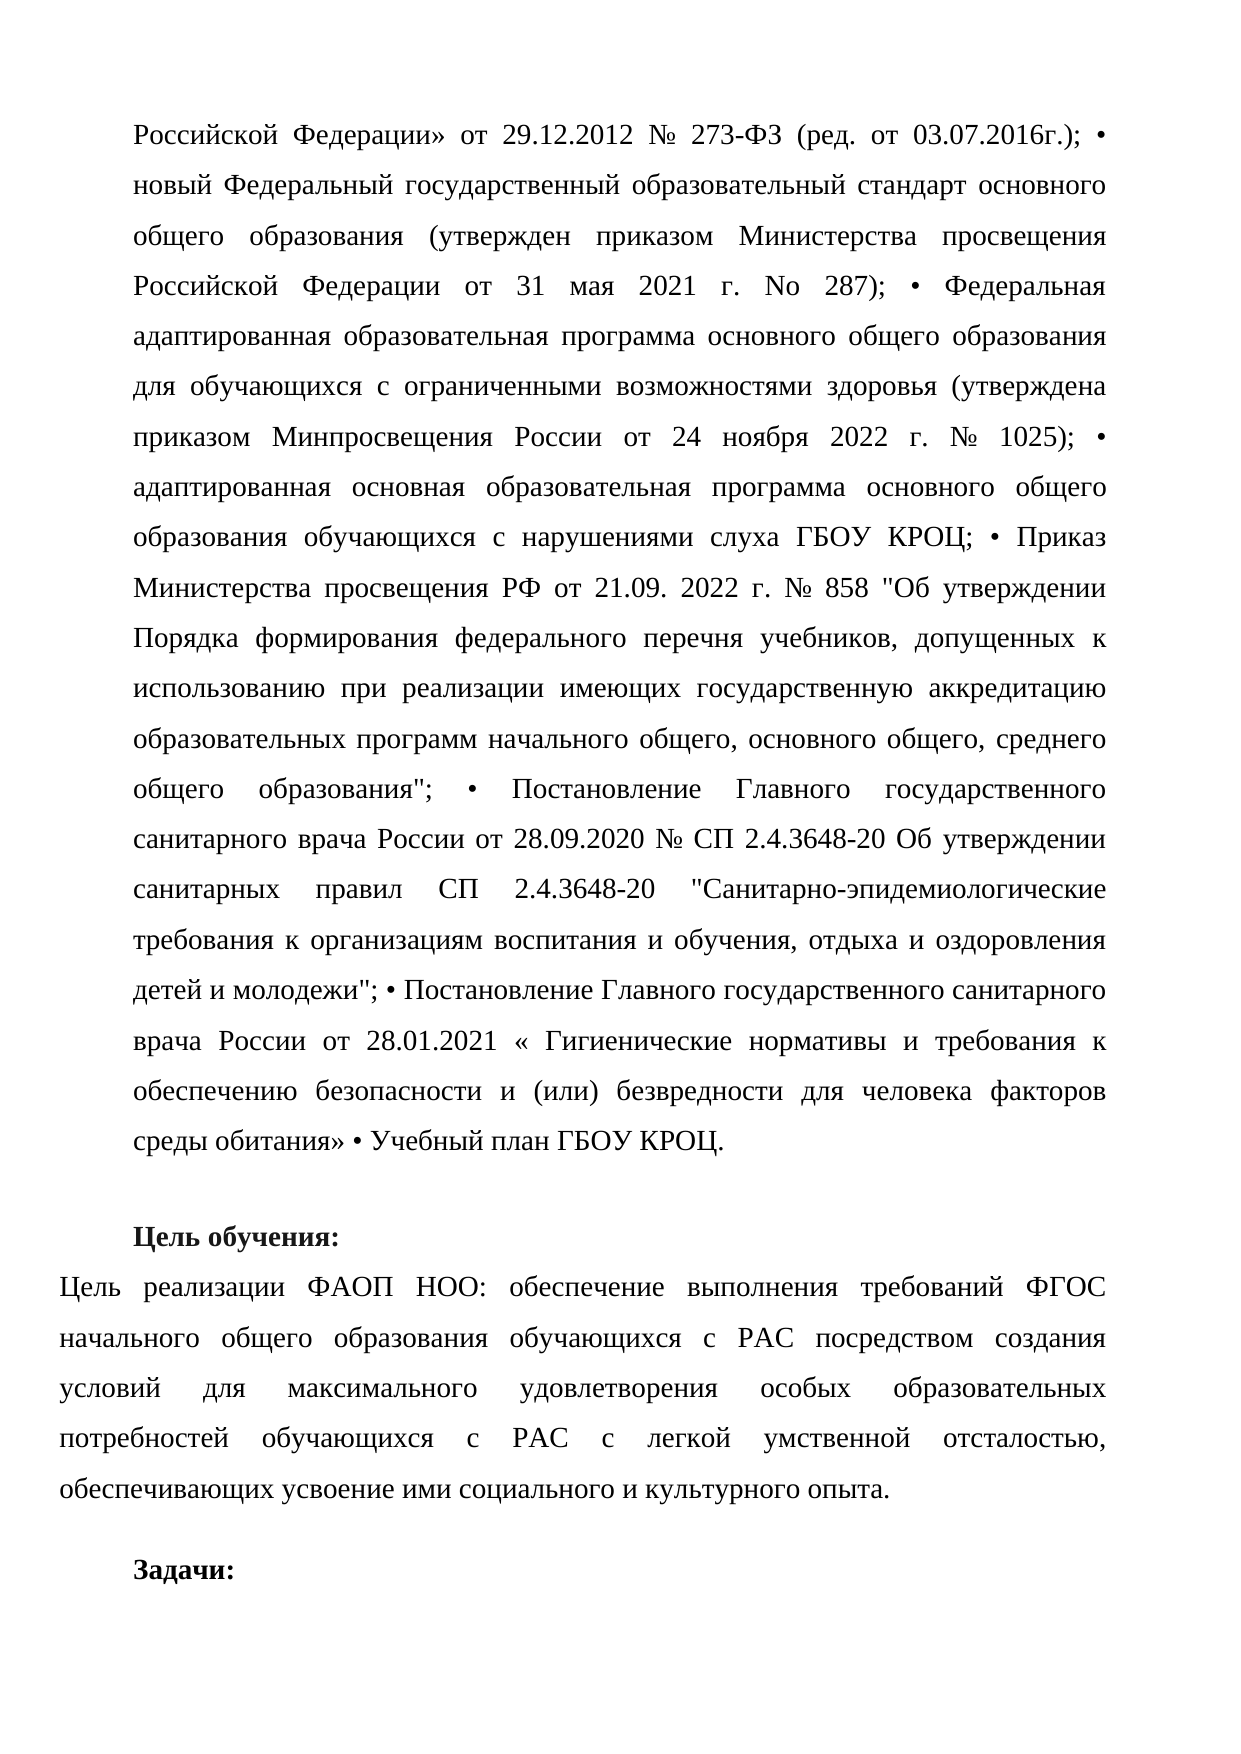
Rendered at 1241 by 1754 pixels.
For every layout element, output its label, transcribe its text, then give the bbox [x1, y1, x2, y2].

text Задачи: [133, 1552, 1107, 1586]
text Цель обучения: [133, 1219, 1029, 1253]
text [133, 117, 1107, 1157]
text Цель реализации ФАОП НОО: обеспечение выполнения требований ФГОС начального общего образования обучающихся с РАС посредством создания условий для максимального удовлетворения особых образовательных потребностей обучающихся с РАС с легкой умственной отсталостью, обеспечивающих усвоение ими социального и культурного опыта. [59, 1269, 1107, 1504]
